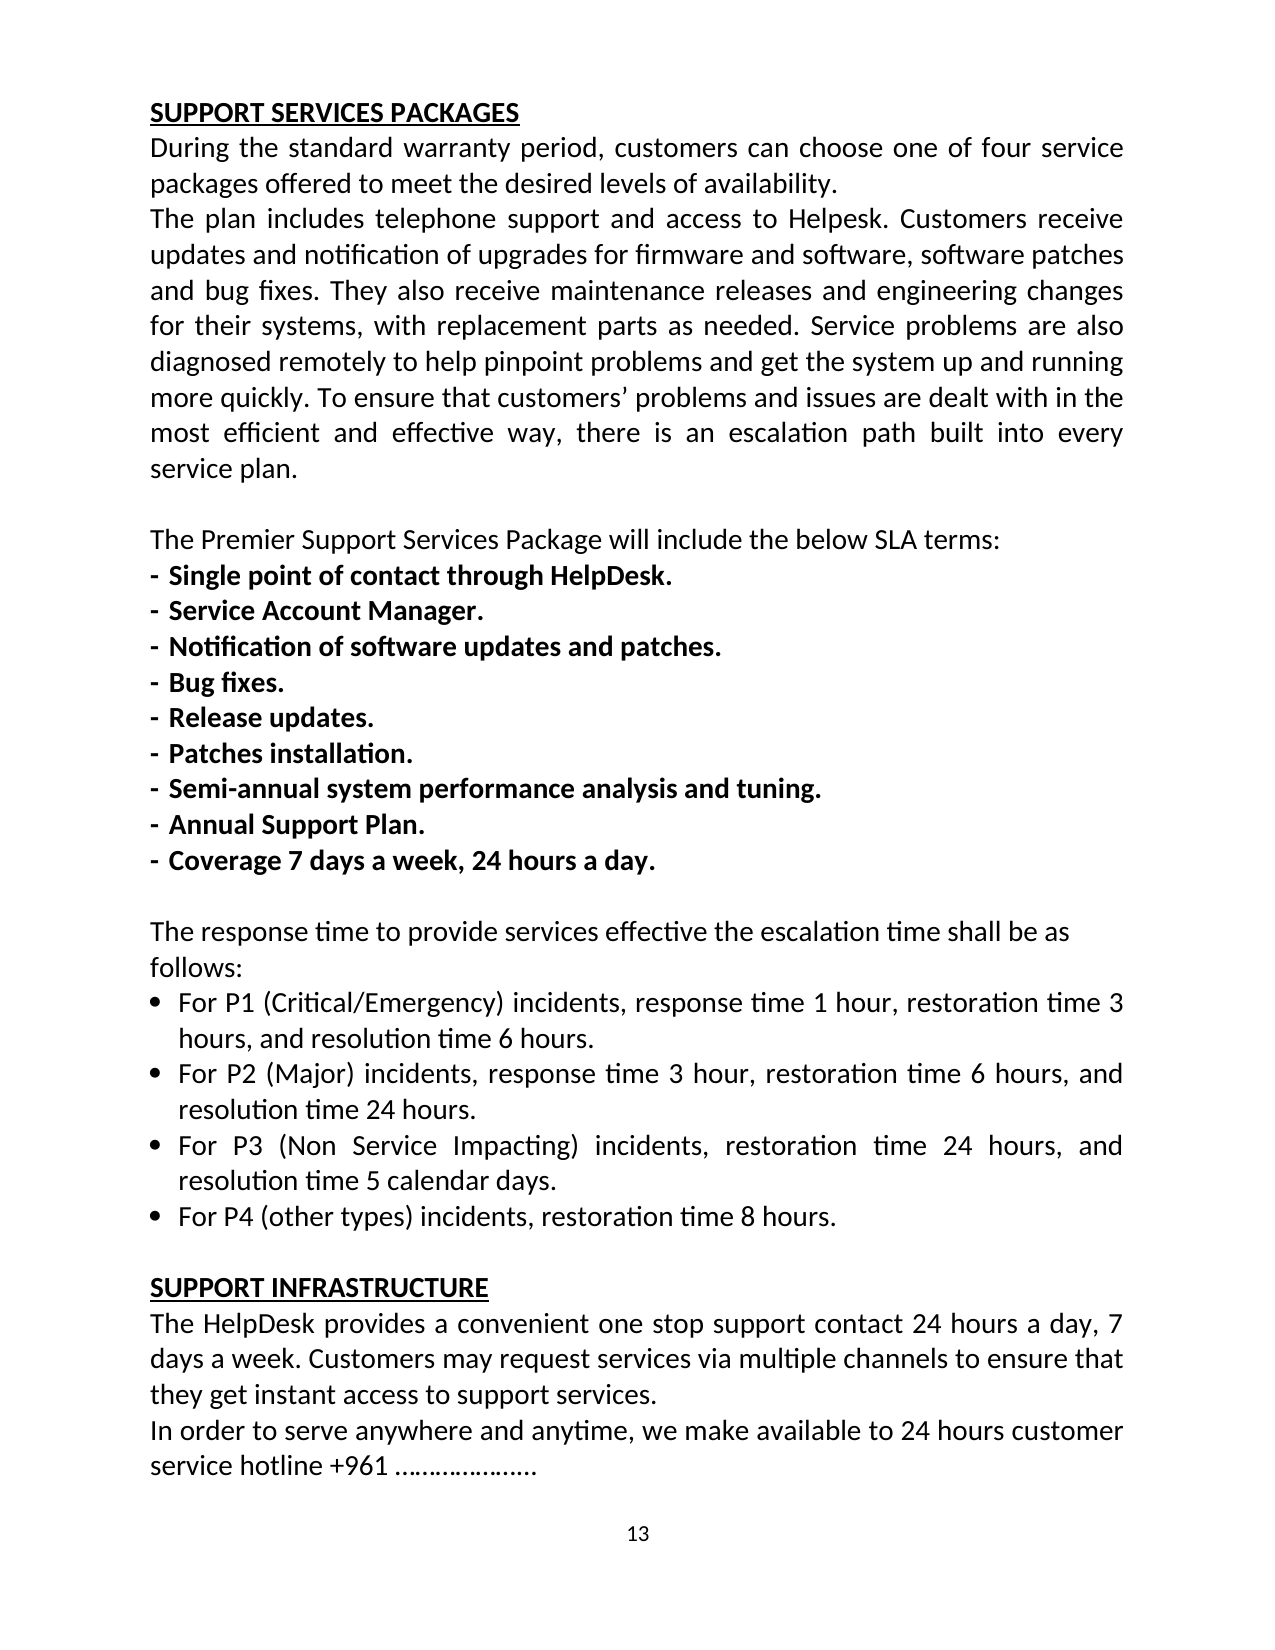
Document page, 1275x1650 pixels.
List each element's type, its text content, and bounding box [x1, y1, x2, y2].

list For P2 (Major) incidents, response time 3 hour, restoration time 6 hours, and resolution time 24 hours. [150, 1056, 1125, 1127]
list Single point of contact through HelpDesk. [150, 557, 1125, 592]
list Release updates. [150, 699, 1125, 735]
list Service Account Manager. [150, 592, 1125, 628]
list For P3 (Non Service Impacting) incidents, restoration time 24 hours, and resolution time 5 calendar days. [150, 1127, 1125, 1198]
text The response time to provide services effective the escalation time shall be as follows: [150, 913, 1125, 984]
list Coverage 7 days a week, 24 hours a day. [150, 842, 1125, 877]
text During the standard warranty period, customers can choose one of four service packages offered to meet the desired levels of availability. [150, 129, 1125, 201]
list For P1 (Critical/Emergency) incidents, response time 1 hour, restoration time 3 hours, and resolution time 6 hours. [150, 984, 1125, 1056]
subtitle Support Services Packages [150, 94, 1125, 129]
list Annual Support Plan. [150, 806, 1125, 842]
text The Premier Support Services Package will include the below SLA terms: [150, 521, 1125, 557]
text The plan includes telephone support and access to Helpesk. Customers receive updates and notification of upgrades for firmware and software, software patches and bug fixes. They also receive maintenance releases and engineering changes for their systems, with replacement parts as needed. Service problems are also diagnosed remotely to help pinpoint problems and get the system up and running more quickly. To ensure that customers’ problems and issues are dealt with in the most efficient and effective way, there is an escalation path built into every service plan. [150, 201, 1125, 486]
list Patches installation. [150, 735, 1125, 771]
text In order to serve anywhere and anytime, we make available to 24 hours customer service hotline +961 ………………... [150, 1412, 1125, 1483]
text The HelpDesk provides a convenient one stop support contact 24 hours a day, 7 days a week. Customers may request services via multiple channels to ensure that they get instant access to support services. [150, 1305, 1125, 1412]
list Bug fixes. [150, 664, 1125, 699]
subtitle Support Infrastructure [150, 1269, 1125, 1305]
list For P4 (other types) incidents, restoration time 8 hours. [150, 1198, 1125, 1234]
list Notification of software updates and patches. [150, 628, 1125, 664]
list Semi-annual system performance analysis and tuning. [150, 771, 1125, 806]
